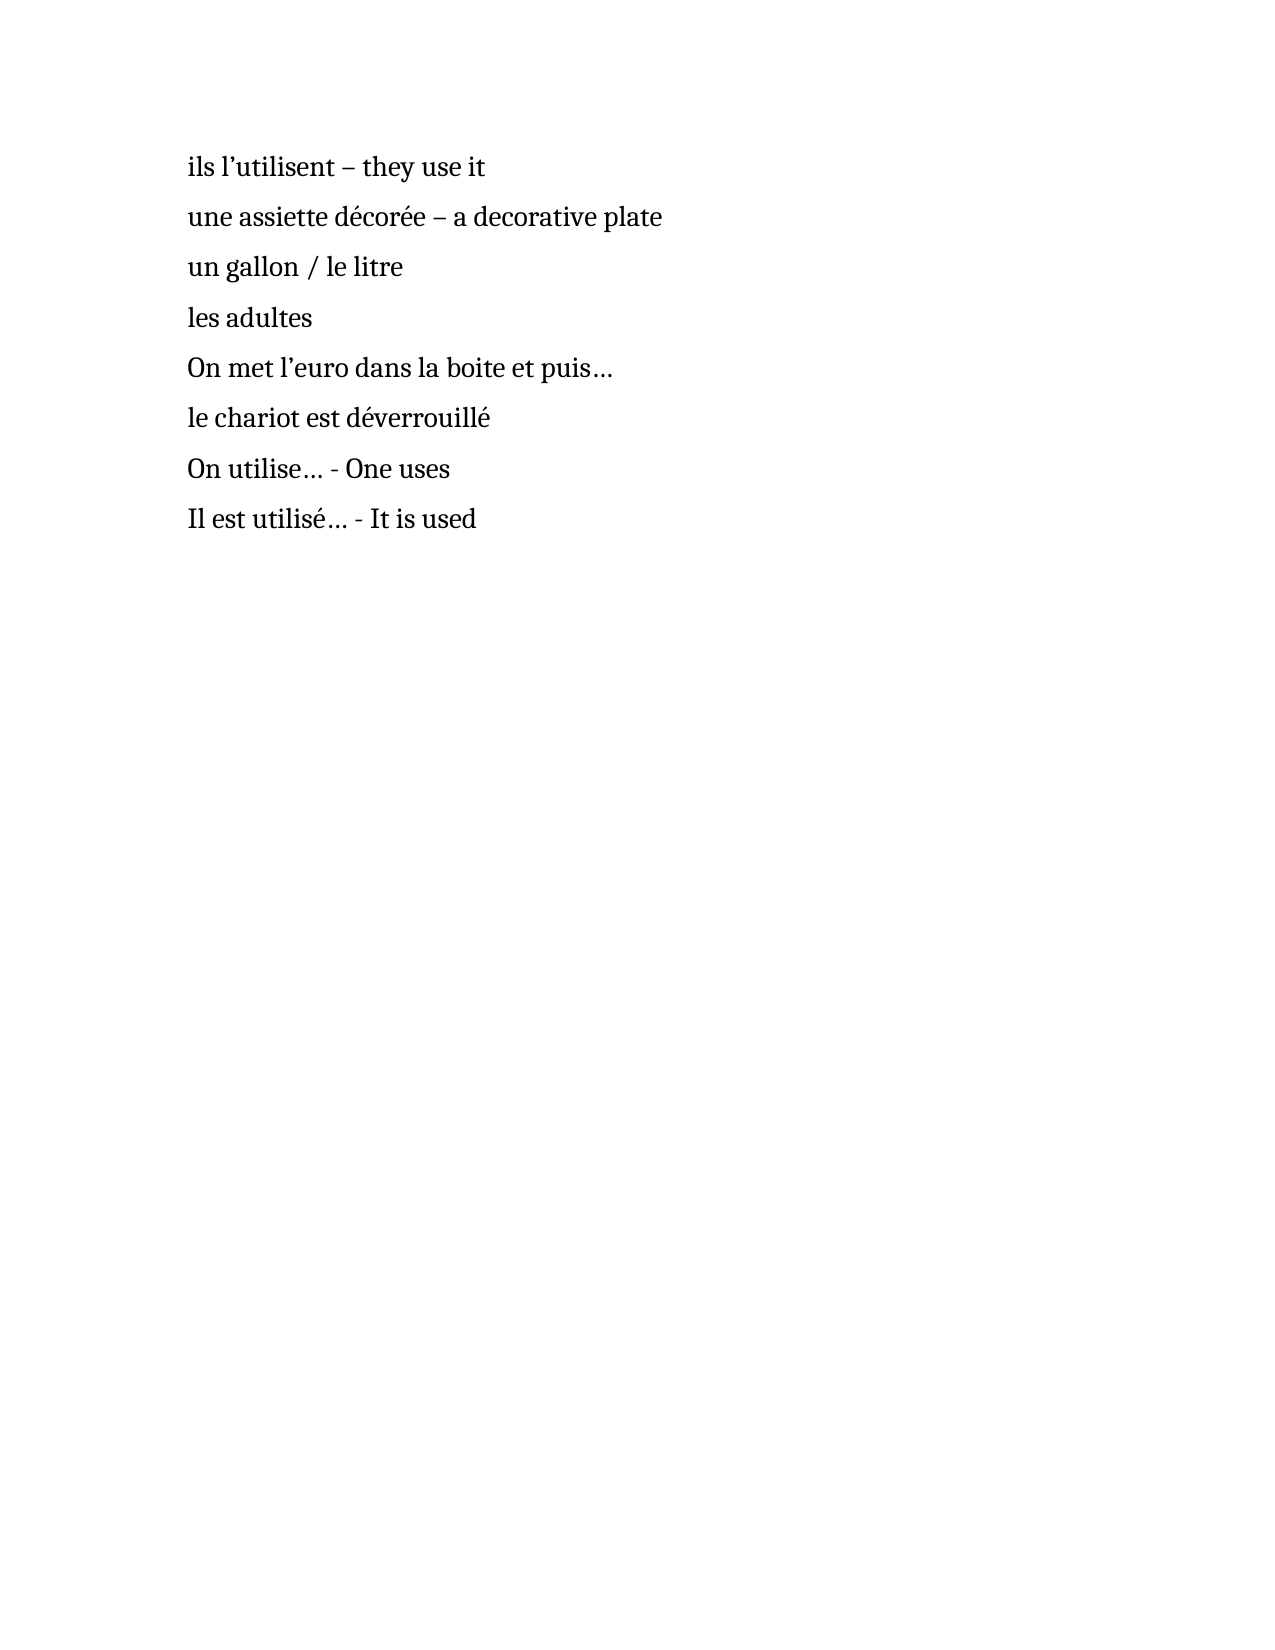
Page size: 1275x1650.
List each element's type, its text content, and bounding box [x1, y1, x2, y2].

text Il est utilisé… - It is used [187, 502, 1087, 536]
text ils l’utilisent – they use it [187, 150, 1087, 183]
text On met l’euro dans la boite et puis… [187, 351, 1087, 385]
text On utilise… - One uses [187, 452, 1087, 485]
text le chariot est déverrouillé [187, 402, 1087, 435]
text une assiette décorée – a decorative plate [187, 200, 1087, 234]
text les adultes [187, 301, 1087, 334]
text un gallon / le litre [187, 251, 1087, 284]
